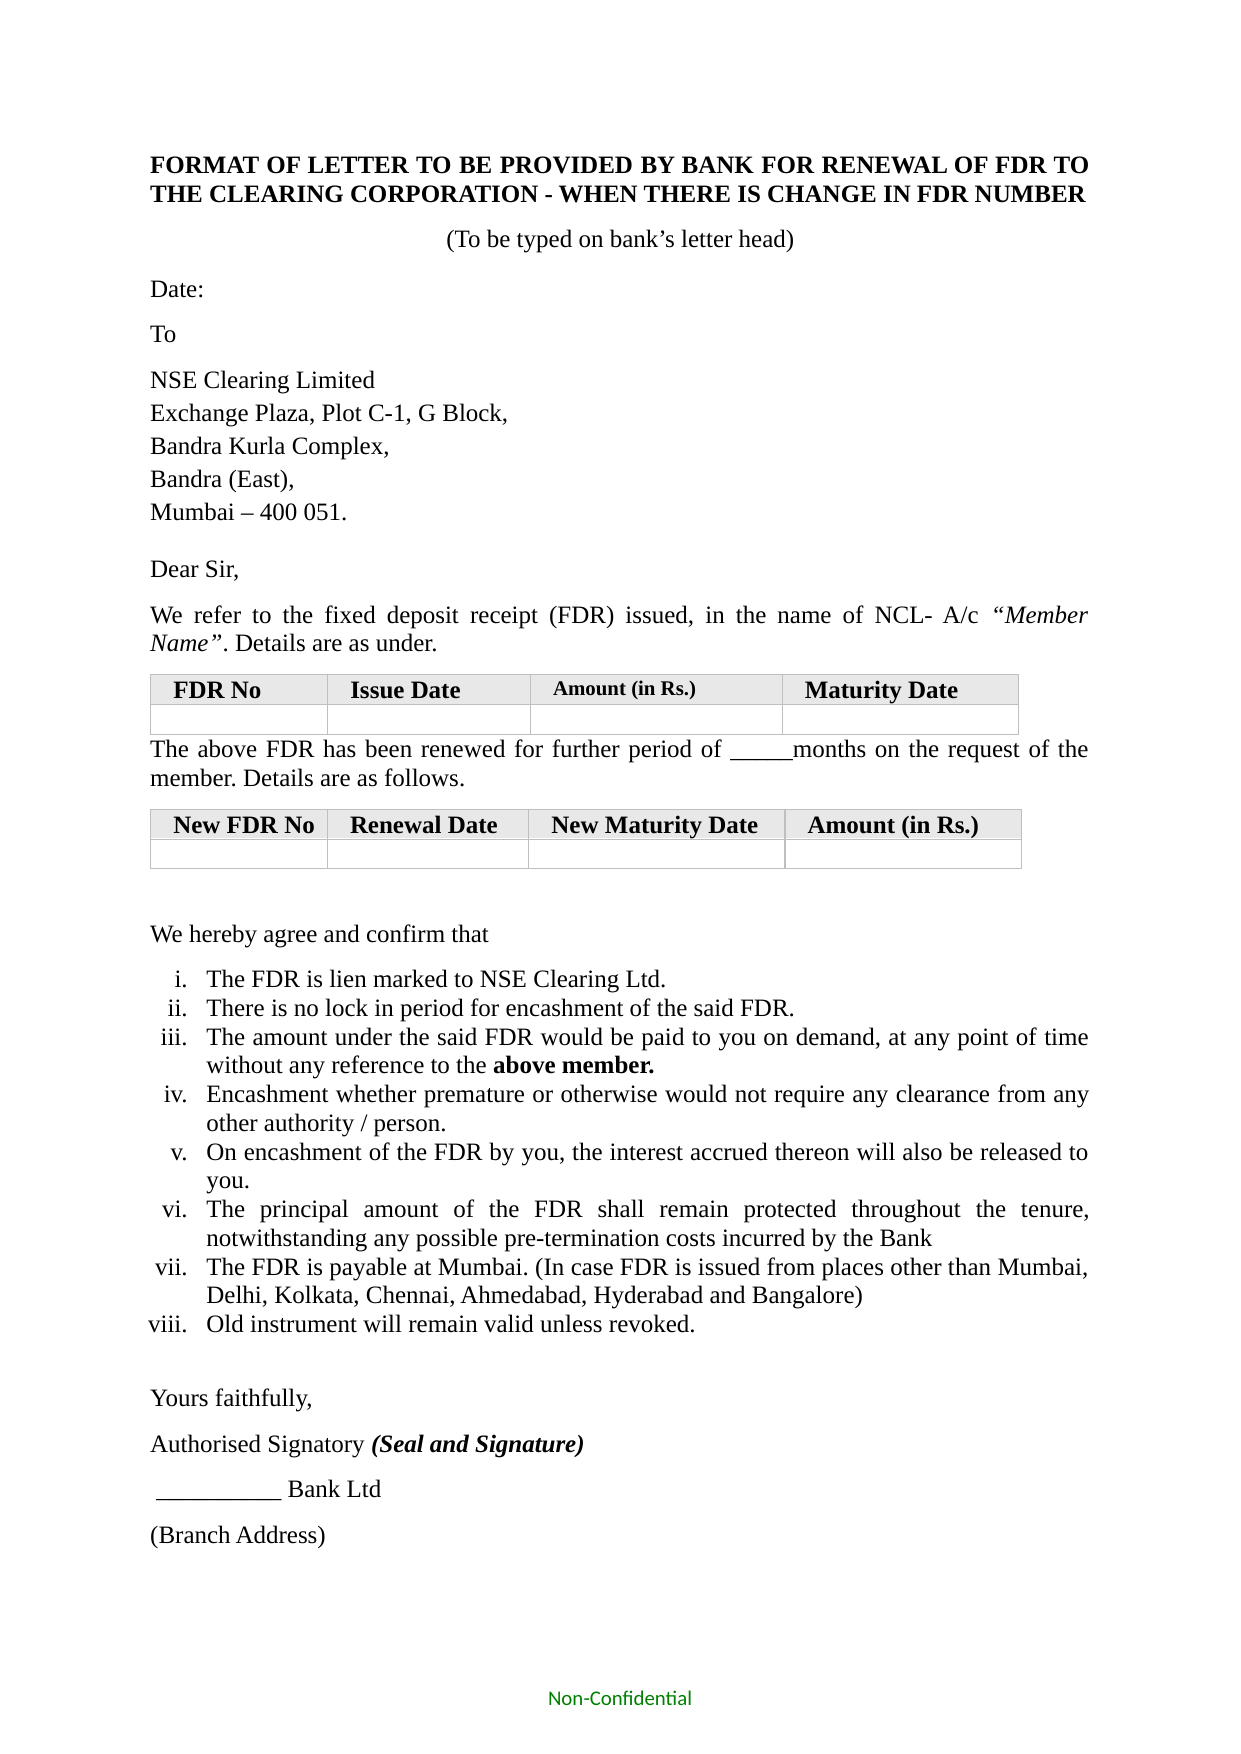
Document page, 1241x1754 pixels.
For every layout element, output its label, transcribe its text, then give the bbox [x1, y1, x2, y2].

text To [150, 319, 1090, 348]
table_cell [151, 705, 327, 733]
text __________ Bank Ltd [150, 1474, 1090, 1503]
text (Branch Address) [150, 1520, 1090, 1548]
table_header FDR No [151, 675, 327, 704]
text Dear Sir, [150, 554, 1090, 583]
text Yours faithfully, [150, 1383, 1090, 1412]
text Bandra Kurla Complex, [150, 431, 1087, 459]
list Old instrument will remain valid unless revoked. [187, 1309, 1090, 1338]
text Date: [150, 274, 1090, 303]
list The principal amount of the FDR shall remain protected throughout the tenure, notwithstanding any possible pre-termination costs incurred by the Bank [187, 1194, 1090, 1252]
table_header Amount (in Rs.) [786, 810, 1021, 838]
text We refer to the fixed deposit receipt (FDR) issued, in the name of NCL- A/c “Member Name”. Details are as under. [150, 600, 1090, 657]
list There is no lock in period for encashment of the said FDR. [187, 993, 1090, 1022]
table_header Renewal Date [328, 810, 528, 838]
list The FDR is payable at Mumbai. (In case FDR is issued from places other than Mumbai, Delhi, Kolkata, Chennai, Ahmedabad, Hyderabad and Bangalore) [187, 1252, 1090, 1309]
table_cell [783, 705, 1018, 733]
list The FDR is lien marked to NSE Clearing Ltd. [187, 964, 1090, 993]
table_cell [531, 705, 782, 733]
table_header Maturity Date [783, 675, 1018, 704]
table_header New Maturity Date [529, 810, 784, 838]
list The amount under the said FDR would be paid to you on demand, at any point of time without any reference to the above member. [187, 1022, 1090, 1079]
text Bandra (East), [150, 464, 1087, 492]
text Authorised Signatory (Seal and Signature) [150, 1429, 1090, 1458]
text The above FDR has been renewed for further period of _____months on the request of the member. Details are as follows. [150, 734, 1090, 792]
table_cell [151, 840, 327, 868]
list Encashment whether premature or otherwise would not require any clearance from any other authority / person. [187, 1079, 1090, 1137]
text We hereby agree and confirm that [150, 919, 1090, 948]
text Mumbai – 400 051. [150, 497, 1090, 526]
text FORMAT OF LETTER TO BE PROVIDED BY BANK FOR RENEWAL OF FDR TO THE CLEARING CORPORATION - WHEN THERE IS CHANGE IN FDR NUMBER [150, 150, 1090, 207]
text (To be typed on bank’s letter head) [150, 224, 1090, 253]
text NSE Clearing Limited [150, 365, 1087, 393]
table_header Issue Date [328, 675, 530, 704]
table_header New FDR No [151, 810, 327, 838]
table_header Amount (in Rs.) [531, 675, 782, 704]
table_cell [529, 840, 784, 868]
table_cell [786, 840, 1021, 868]
text Exchange Plaza, Plot C-1, G Block, [150, 398, 1087, 426]
table_cell [328, 705, 530, 733]
table_cell [328, 840, 528, 868]
list On encashment of the FDR by you, the interest accrued thereon will also be released to you. [187, 1137, 1090, 1194]
